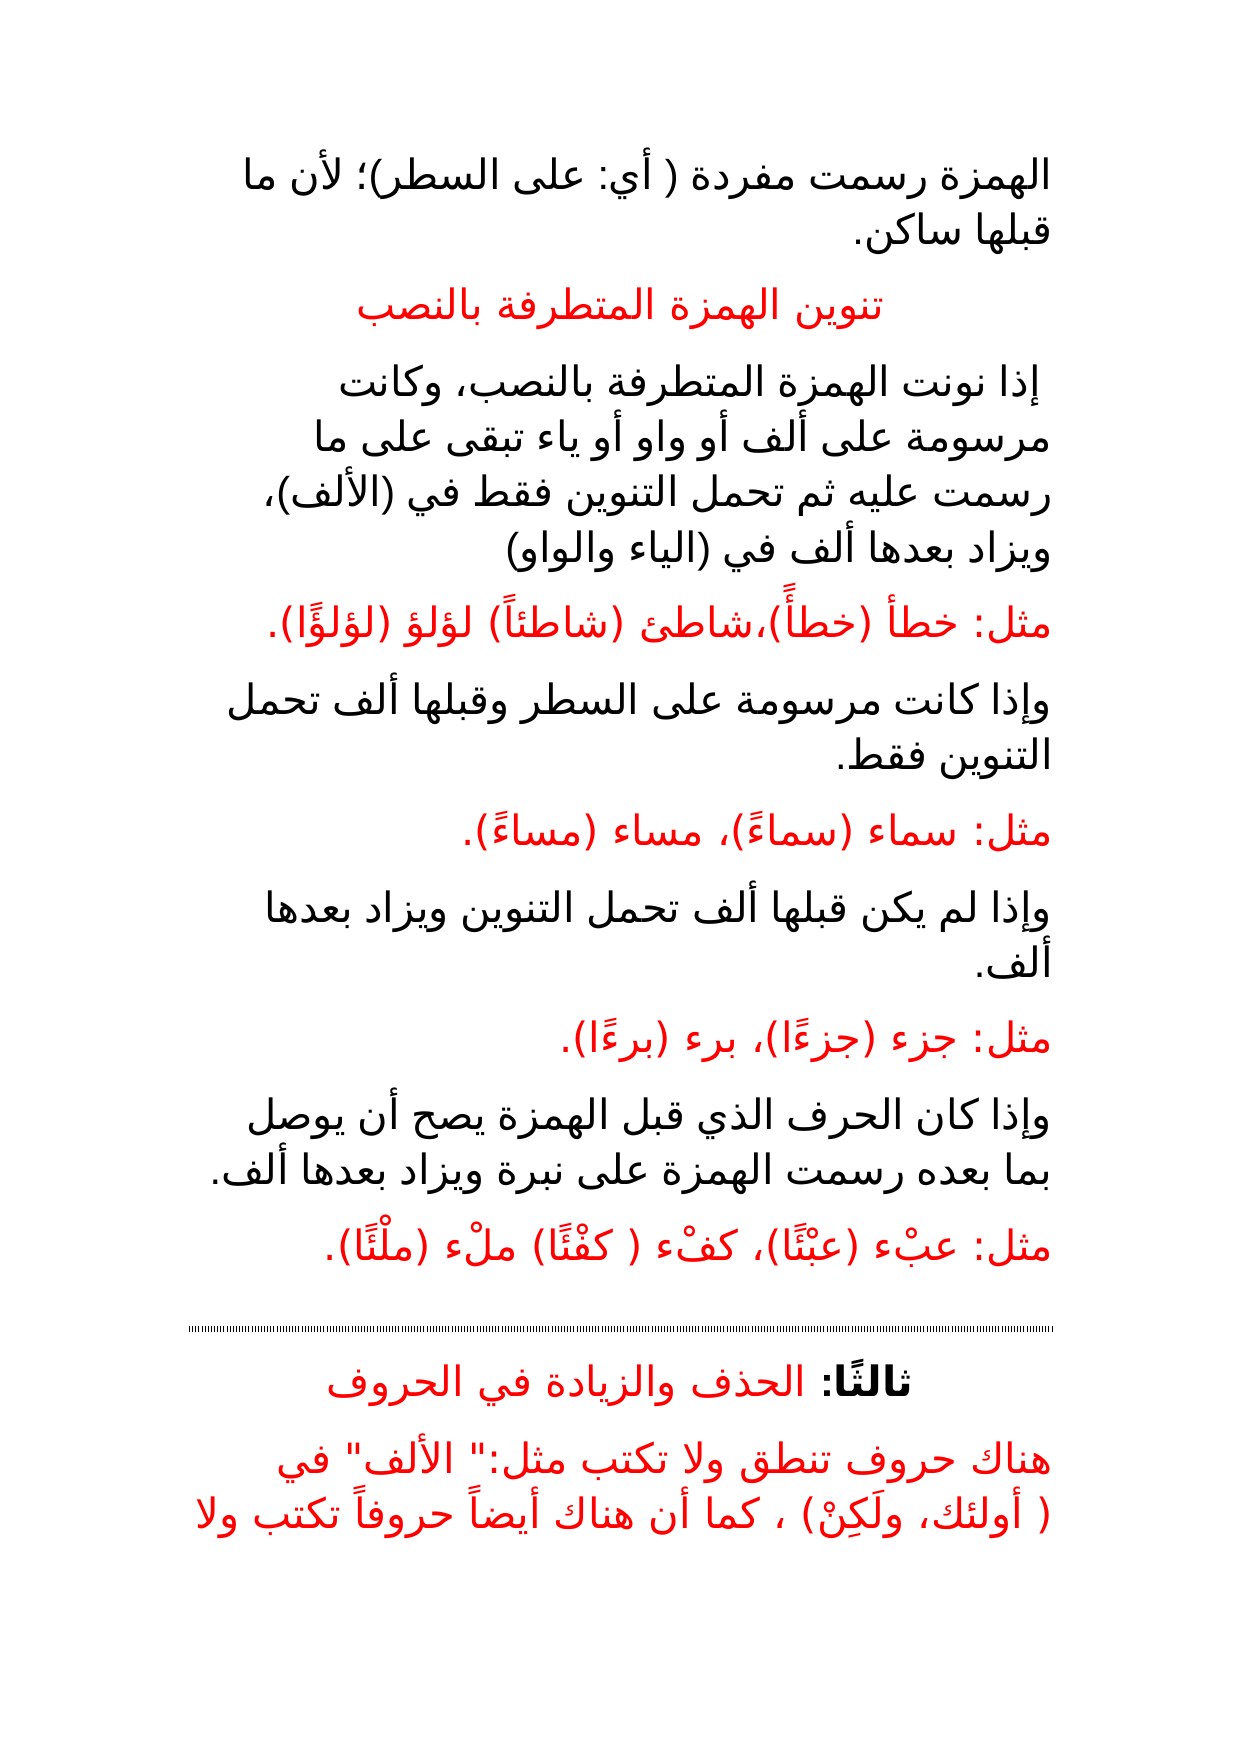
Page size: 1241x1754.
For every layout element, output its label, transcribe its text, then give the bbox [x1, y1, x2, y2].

text مثل: جزء (جزءًا)، برء (برءًا). [187, 1014, 1053, 1063]
text الهمزة رسمت مفردة ( أي: على السطر)؛ لأن ما قبلها ساكن. [187, 150, 1053, 253]
text مثل: عبْء (عبْئًا)، كفْء ( كفْئًا) ملْء (ملْئًا). [187, 1222, 1053, 1270]
text مثل: سماء (سماءً)، مساء (مساءً). [187, 806, 1053, 855]
text إذا نونت الهمزة المتطرفة بالنصب، وكانت مرسومة على ألف أو واو أو ياء تبقى على ما رسمت عليه ثم تحمل التنوين فقط في (الألف)، ويزاد بعدها ألف في (الياء والواو) [187, 358, 1053, 571]
text وإذا كانت مرسومة على السطر وقبلها ألف تحمل التنوين فقط. [187, 675, 1053, 778]
text ثالثًا: الحذف والزيادة في الحروف [187, 1357, 1053, 1406]
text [187, 1434, 1053, 1539]
text تنوين الهمزة المتطرفة بالنصب [187, 281, 1053, 329]
text وإذا لم يكن قبلها ألف تحمل التنوين ويزاد بعدها ألف. [187, 883, 1053, 986]
text مثل: خطأ (خطأً)،شاطئ (شاطئاً) لؤلؤ (لؤلؤًا). [187, 599, 1053, 647]
text وإذا كان الحرف الذي قبل الهمزة يصح أن يوصل بما بعده رسمت الهمزة على نبرة ويزاد بعدها ألف. [187, 1091, 1053, 1194]
